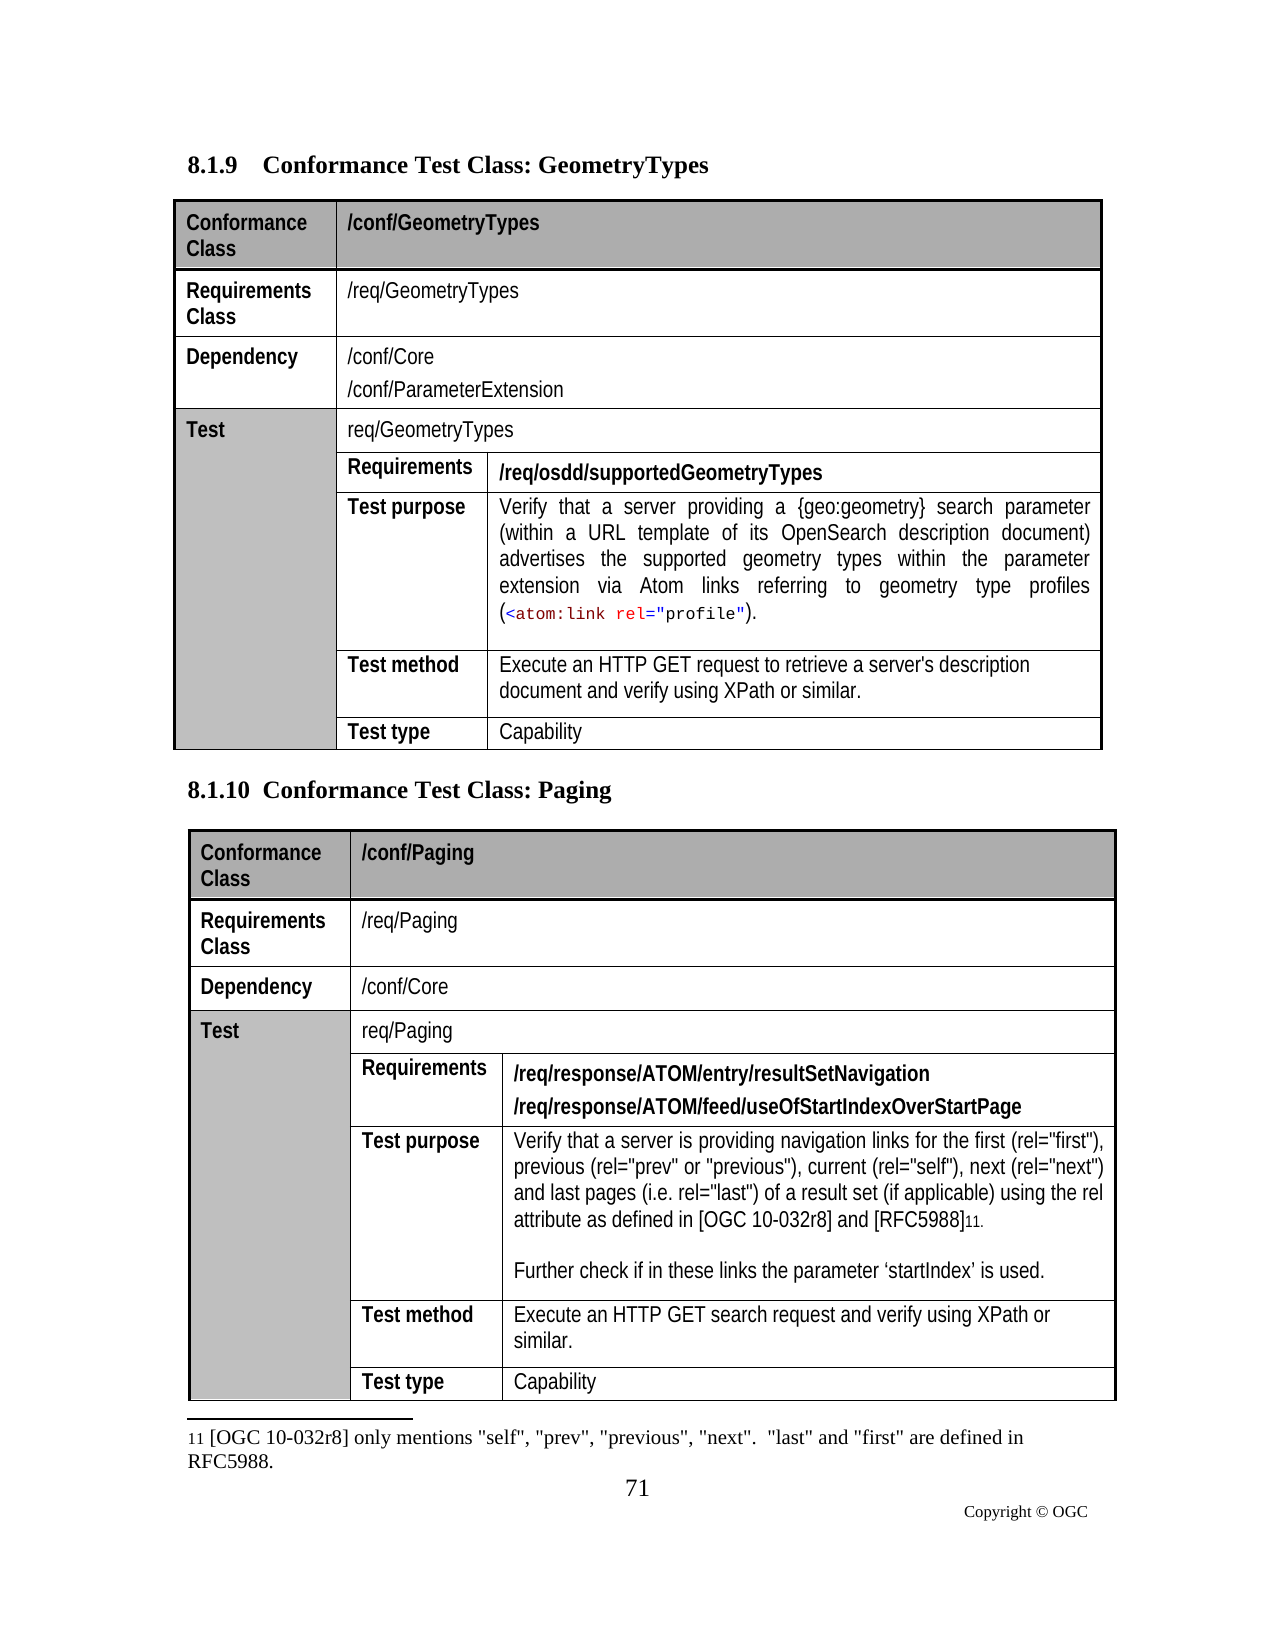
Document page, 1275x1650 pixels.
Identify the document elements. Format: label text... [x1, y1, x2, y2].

subtitle Conformance Test Class: Paging [187, 750, 1087, 804]
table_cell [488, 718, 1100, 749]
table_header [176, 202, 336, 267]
subtitle Conformance Test Class: GeometryTypes [187, 150, 1087, 179]
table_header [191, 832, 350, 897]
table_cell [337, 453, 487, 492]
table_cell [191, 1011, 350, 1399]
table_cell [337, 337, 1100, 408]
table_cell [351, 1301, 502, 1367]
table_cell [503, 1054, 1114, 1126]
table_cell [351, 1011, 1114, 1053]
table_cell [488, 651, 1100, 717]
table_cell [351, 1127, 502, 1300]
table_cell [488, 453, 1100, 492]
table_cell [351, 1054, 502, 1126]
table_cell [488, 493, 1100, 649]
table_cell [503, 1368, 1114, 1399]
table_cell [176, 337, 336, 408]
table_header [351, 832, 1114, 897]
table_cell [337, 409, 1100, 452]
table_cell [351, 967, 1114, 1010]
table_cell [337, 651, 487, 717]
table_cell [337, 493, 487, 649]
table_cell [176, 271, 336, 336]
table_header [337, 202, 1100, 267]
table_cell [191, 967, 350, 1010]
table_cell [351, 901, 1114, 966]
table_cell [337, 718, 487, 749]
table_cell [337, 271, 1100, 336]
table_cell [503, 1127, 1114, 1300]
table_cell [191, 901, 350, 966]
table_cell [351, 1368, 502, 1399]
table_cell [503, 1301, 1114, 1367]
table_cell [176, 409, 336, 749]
